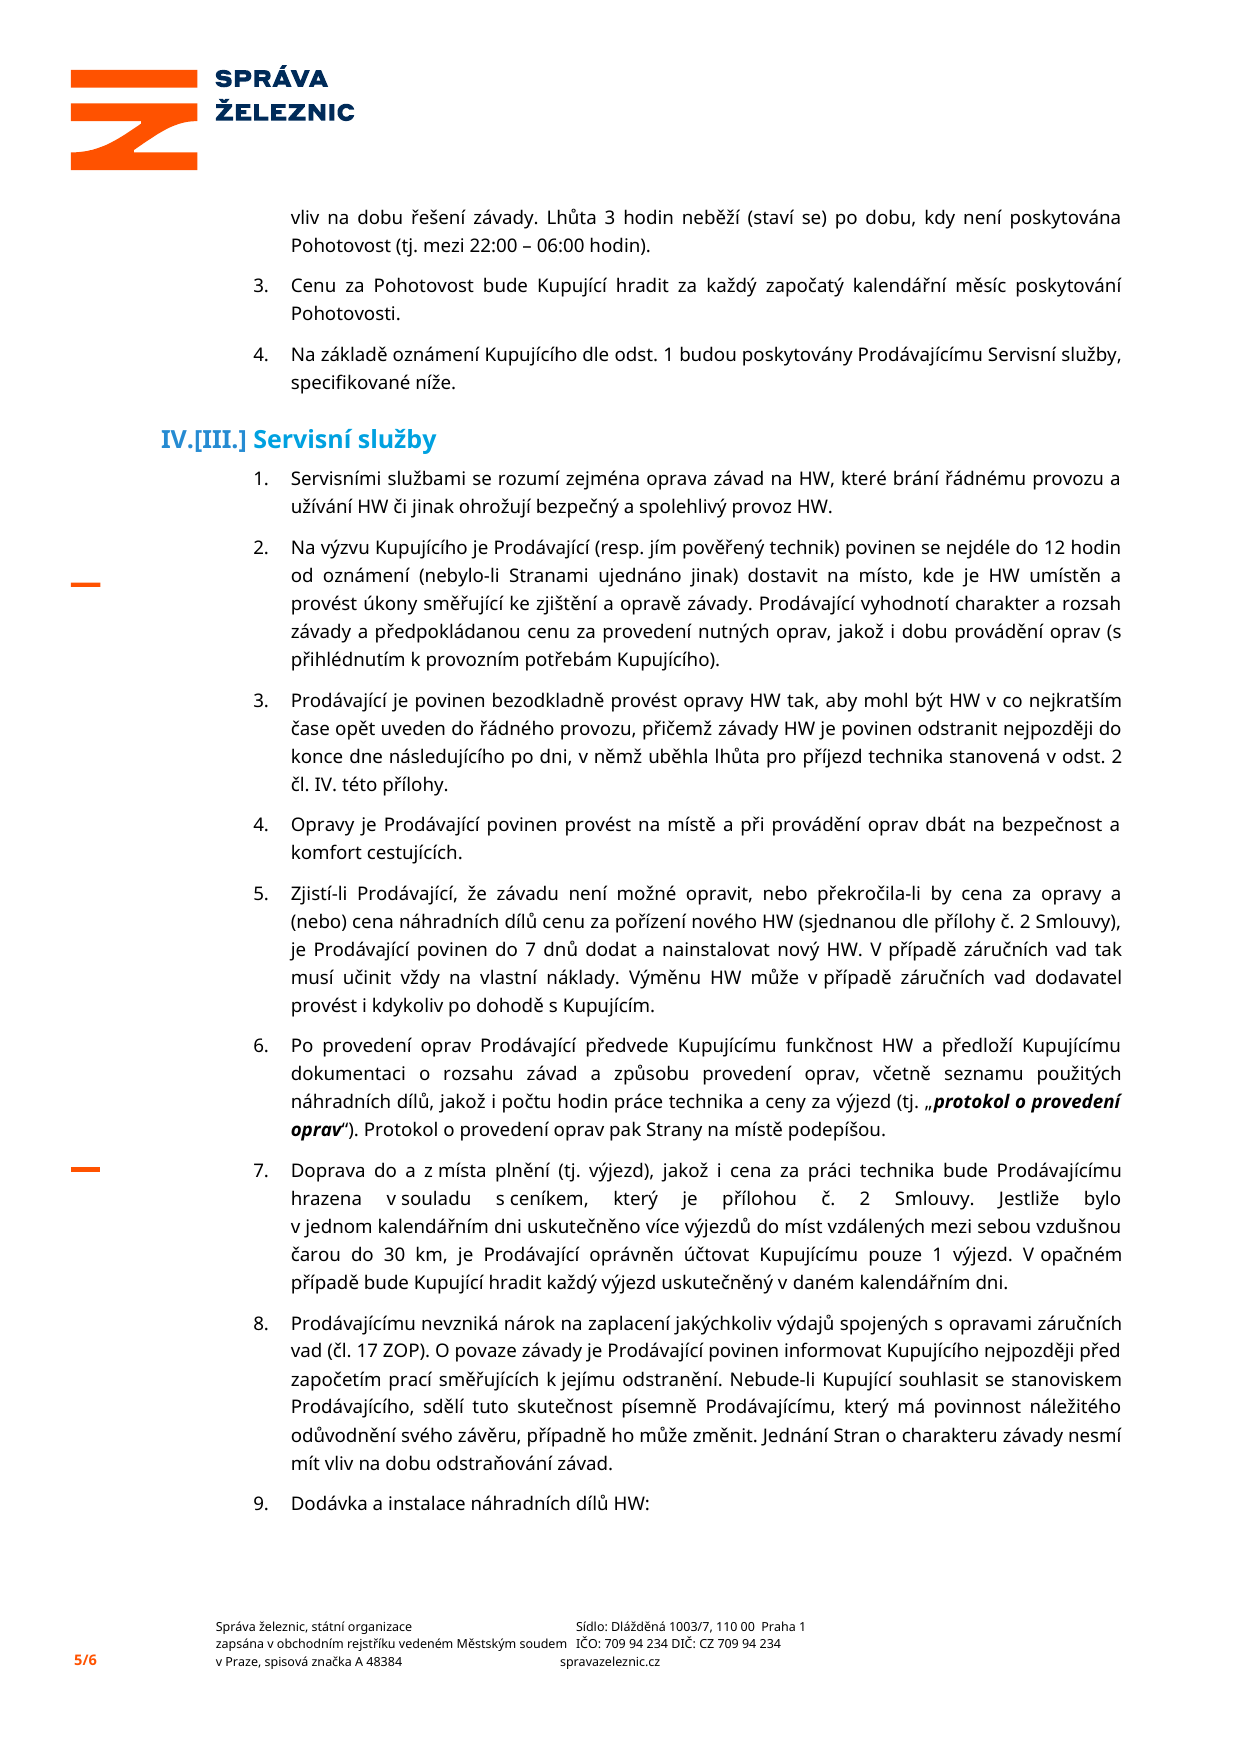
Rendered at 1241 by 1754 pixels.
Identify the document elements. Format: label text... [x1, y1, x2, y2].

list Cenu za Pohotovost bude Kupující hradit za každý započatý kalendářní měsíc poskytování Pohotovosti. [253, 272, 1122, 326]
list Servisními službami se rozumí zejména oprava závad na HW, které brání řádnému provozu a užívání HW či jinak ohrožují bezpečný a spolehlivý provoz HW. [253, 466, 1122, 519]
list Na základě oznámení Kupujícího dle odst. 1 budou poskytovány Prodávajícímu Servisní služby, specifikované níže. [253, 341, 1122, 394]
list Na výzvu Kupujícího je Prodávající (resp. jím pověřený technik) povinen se nejdéle do 12 hodin od oznámení (nebylo-li Stranami ujednáno jinak) dostavit na místo, kde je HW umístěn a provést úkony směřující ke zjištění a opravě závady. Prodávající vyhodnotí charakter a rozsah závady a předpokládanou cenu za provedení nutných oprav, jakož i dobu provádění oprav (s přihlédnutím k provozním potřebám Kupujícího). [253, 534, 1122, 672]
text Dodávka a instalace náhradních dílů HW: [253, 1490, 1122, 1516]
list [253, 204, 1122, 257]
text Prodávajícímu nevzniká nárok na zaplacení jakýchkoliv výdajů spojených s opravami záručních vad (čl. 17 ZOP). O povaze závady je Prodávající povinen informovat Kupujícího nejpozději před započetím prací směřujících k jejímu odstranění. Nebude-li Kupující souhlasit se stanoviskem Prodávajícího, sdělí tuto skutečnost písemně Prodávajícímu, který má povinnost náležitého odůvodnění svého závěru, případně ho může změnit. Jednání Stran o charakteru závady nesmí mít vliv na dobu odstraňování závad. [253, 1310, 1122, 1475]
list Opravy je Prodávající povinen provést na místě a při provádění oprav dbát na bezpečnost a komfort cestujících. [253, 811, 1122, 865]
text Doprava do a z místa plnění (tj. výjezd), jakož i cena za práci technika bude Prodávajícímu hrazena v souladu s ceníkem, který je přílohou č. 2 Smlouvy. Jestliže bylo v jednom kalendářním dni uskutečněno více výjezdů do míst vzdálených mezi sebou vzdušnou čarou do 30 km, je Prodávající oprávněn účtovat Kupujícímu pouze 1 výjezd. V opačném případě bude Kupující hradit každý výjezd uskutečněný v daném kalendářním dni. [253, 1157, 1122, 1295]
subtitle Servisní služby [253, 422, 1122, 456]
text Po provedení oprav Prodávající předvede Kupujícímu funkčnost HW a předloží Kupujícímu dokumentaci o rozsahu závad a způsobu provedení oprav, včetně seznamu použitých náhradních dílů, jakož i počtu hodin práce technika a ceny za výjezd (tj. „protokol o provedení oprav“). Protokol o provedení oprav pak Strany na místě podepíšou. [253, 1033, 1122, 1142]
list Prodávající je povinen bezodkladně provést opravy HW tak, aby mohl být HW v co nejkratším čase opět uveden do řádného provozu, přičemž závady HW je povinen odstranit nejpozději do konce dne následujícího po dni, v němž uběhla lhůta pro příjezd technika stanovená v odst. 2 čl. IV. této přílohy. [253, 687, 1122, 796]
text Zjistí-li Prodávající, že závadu není možné opravit, nebo překročila-li by cena za opravy a (nebo) cena náhradních dílů cenu za pořízení nového HW (sjednanou dle přílohy č. 2 Smlouvy), je Prodávající povinen do 7 dnů dodat a nainstalovat nový HW. V případě záručních vad tak musí učinit vždy na vlastní náklady. Výměnu HW může v případě záručních vad dodavatel provést i kdykoliv po dohodě s Kupujícím. [253, 880, 1122, 1018]
